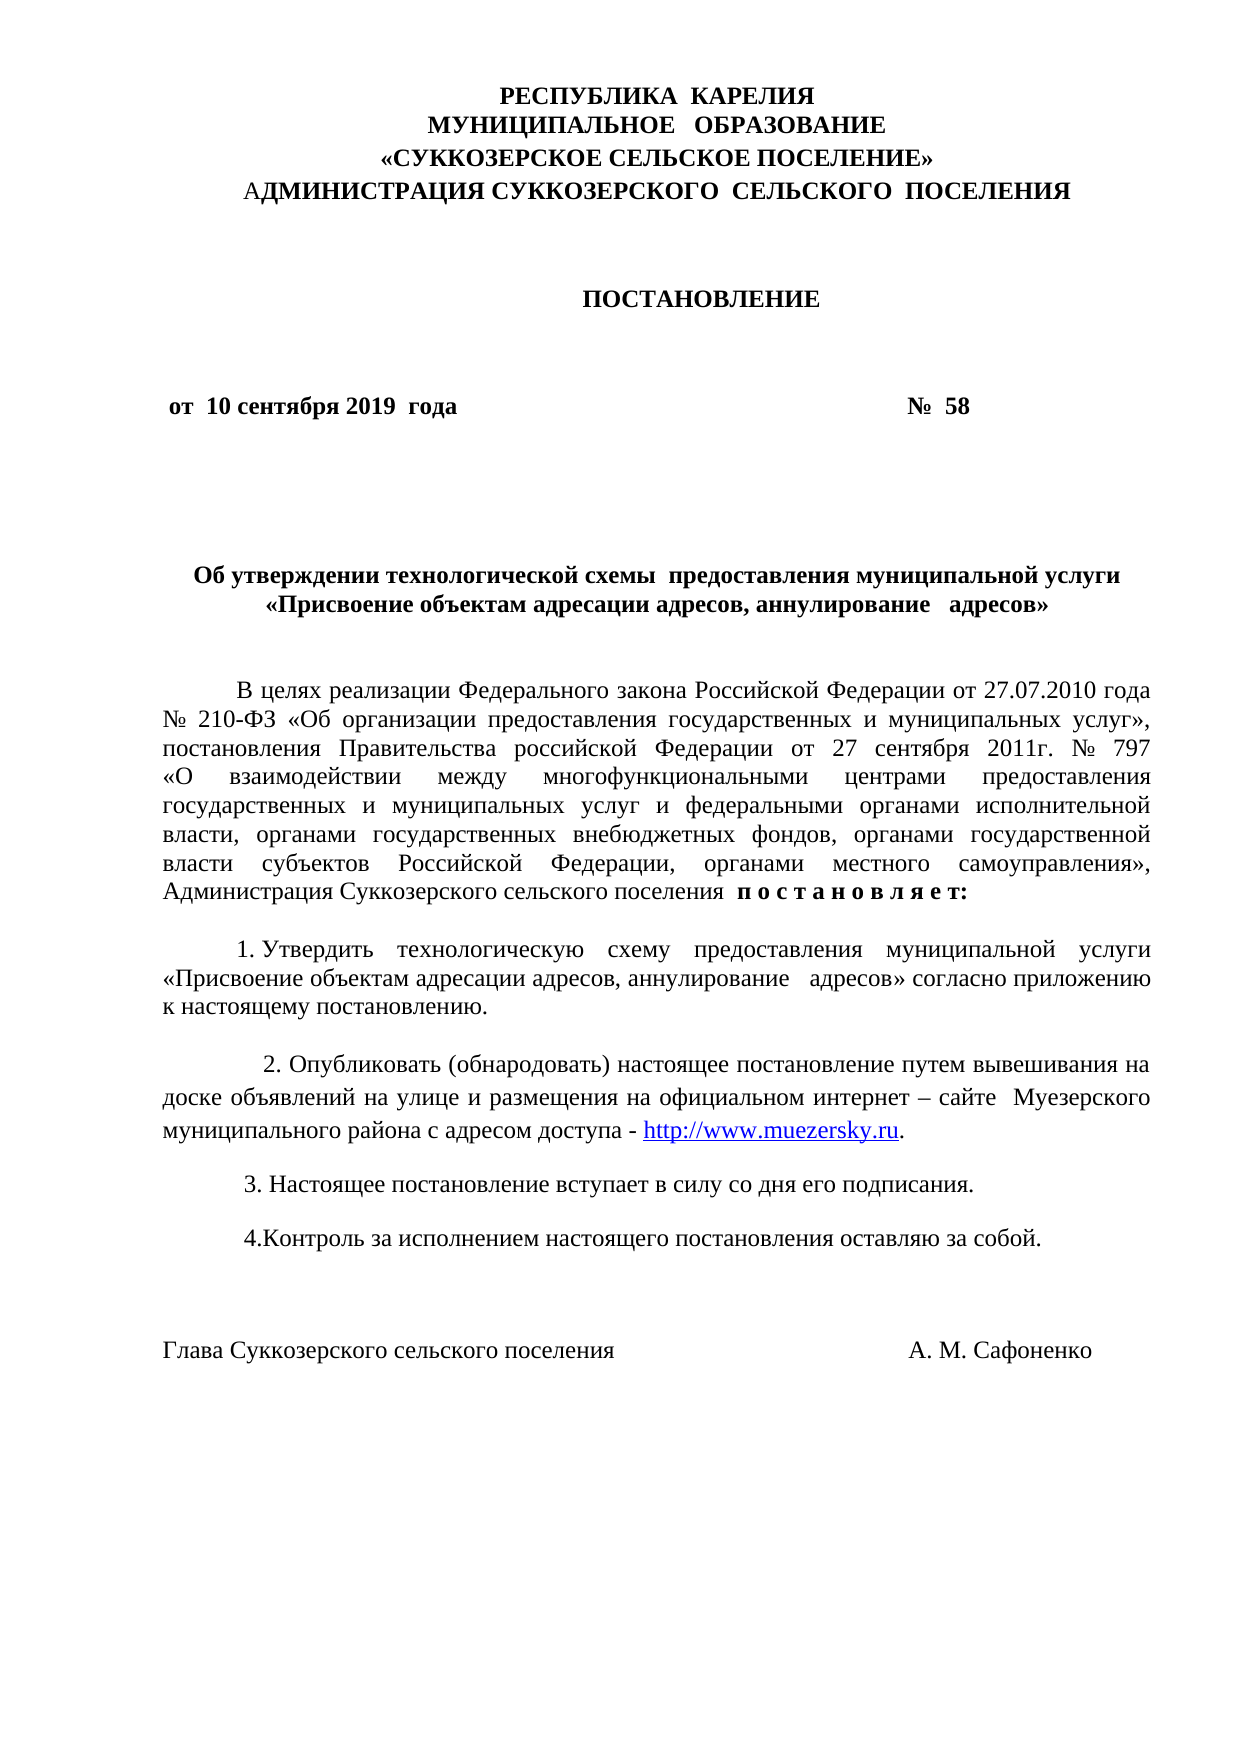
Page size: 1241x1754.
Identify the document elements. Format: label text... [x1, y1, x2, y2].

text В целях реализации Федерального закона Российской Федерации от 27.07.2010 года № 210-ФЗ «Об организации предоставления государственных и муниципальных услуг», постановления Правительства российской Федерации от 27 сентября 2011г. № 797 «О взаимодействии между многофункциональными центрами предоставления государственных и муниципальных услуг и федеральными органами исполнительной власти, органами государственных внебюджетных фондов, органами государственной власти субъектов Российской Федерации, органами местного самоуправления», Администрация Суккозерского сельского поселения п о с т а н о в л я е т: [162, 675, 1152, 905]
text Об утверждении технологической схемы предоставления муниципальной услуги «Присвоение объектам адресации адресов, аннулирование адресов» [162, 560, 1152, 618]
subtitle РЕСПУБЛИКА КАРЕЛИЯ [162, 81, 1152, 110]
text 4.Контроль за исполнением настоящего постановления оставляю за собой. [162, 1223, 1152, 1251]
text МУНИЦИПАЛЬНОЕ ОБРАЗОВАНИЕ «СУККОЗЕРСКОЕ СЕЛЬСКОЕ ПОСЕЛЕНИЕ» АДМИНИСТРАЦИЯ СУККОЗЕРСКОГО СЕЛЬСКОГО ПОСЕЛЕНИЯ [162, 110, 1152, 205]
text 2. Опубликовать (обнародовать) настоящее постановление путем вывешивания на доске объявлений на улице и размещения на официальном интернет – сайте Муезерского муниципального района с адресом доступа - http://www.muezersky.ru. [162, 1049, 1152, 1144]
text от 10 сентября 2019 года № 58 [162, 391, 1152, 420]
text 1. Утвердить технологическую схему предоставления муниципальной услуги «Присвоение объектам адресации адресов, аннулирование адресов» согласно приложению к настоящему постановлению. [162, 934, 1152, 1020]
text 3. Настоящее постановление вступает в силу со дня его подписания. [162, 1169, 1152, 1198]
text ПОСТАНОВЛЕНИЕ [251, 284, 1152, 312]
text Глава Суккозерского сельского поселения А. М. Сафоненко [162, 1335, 1152, 1364]
